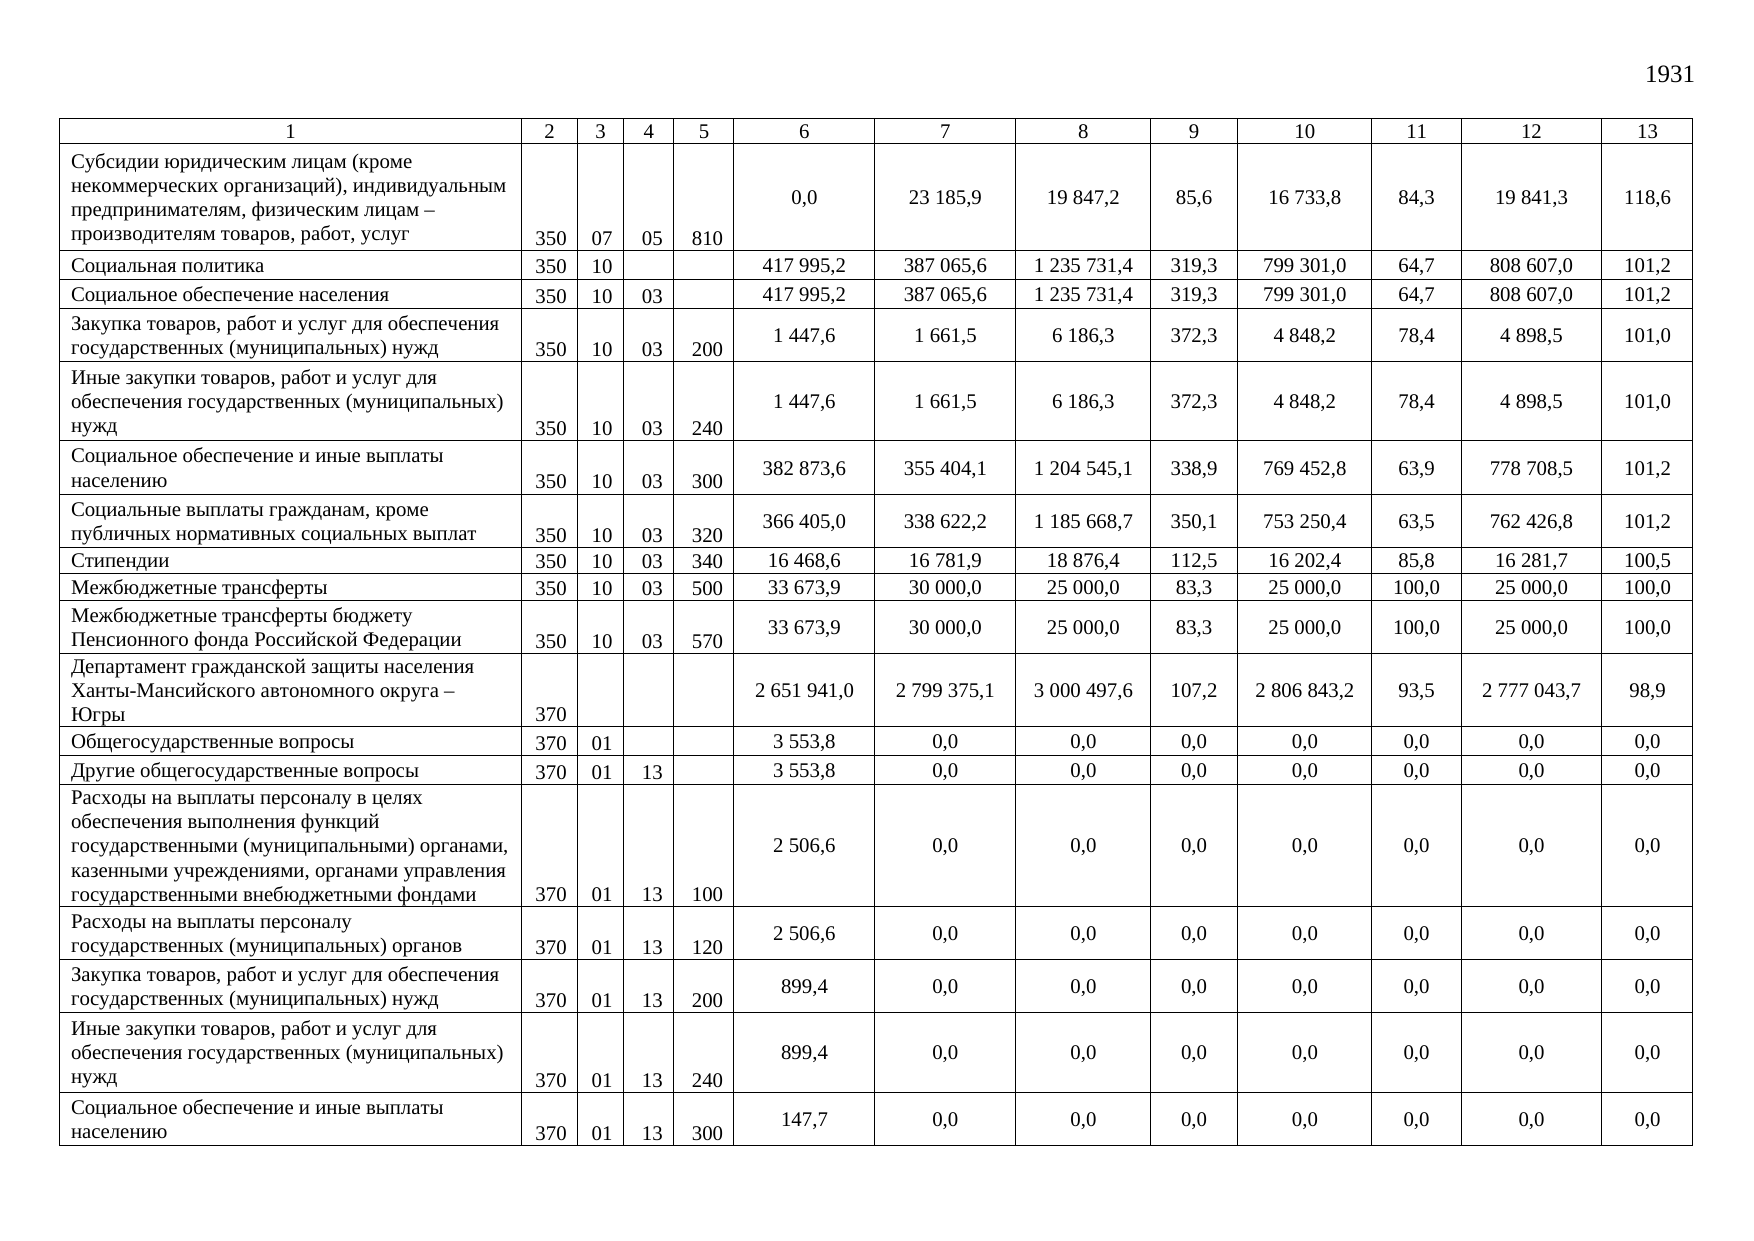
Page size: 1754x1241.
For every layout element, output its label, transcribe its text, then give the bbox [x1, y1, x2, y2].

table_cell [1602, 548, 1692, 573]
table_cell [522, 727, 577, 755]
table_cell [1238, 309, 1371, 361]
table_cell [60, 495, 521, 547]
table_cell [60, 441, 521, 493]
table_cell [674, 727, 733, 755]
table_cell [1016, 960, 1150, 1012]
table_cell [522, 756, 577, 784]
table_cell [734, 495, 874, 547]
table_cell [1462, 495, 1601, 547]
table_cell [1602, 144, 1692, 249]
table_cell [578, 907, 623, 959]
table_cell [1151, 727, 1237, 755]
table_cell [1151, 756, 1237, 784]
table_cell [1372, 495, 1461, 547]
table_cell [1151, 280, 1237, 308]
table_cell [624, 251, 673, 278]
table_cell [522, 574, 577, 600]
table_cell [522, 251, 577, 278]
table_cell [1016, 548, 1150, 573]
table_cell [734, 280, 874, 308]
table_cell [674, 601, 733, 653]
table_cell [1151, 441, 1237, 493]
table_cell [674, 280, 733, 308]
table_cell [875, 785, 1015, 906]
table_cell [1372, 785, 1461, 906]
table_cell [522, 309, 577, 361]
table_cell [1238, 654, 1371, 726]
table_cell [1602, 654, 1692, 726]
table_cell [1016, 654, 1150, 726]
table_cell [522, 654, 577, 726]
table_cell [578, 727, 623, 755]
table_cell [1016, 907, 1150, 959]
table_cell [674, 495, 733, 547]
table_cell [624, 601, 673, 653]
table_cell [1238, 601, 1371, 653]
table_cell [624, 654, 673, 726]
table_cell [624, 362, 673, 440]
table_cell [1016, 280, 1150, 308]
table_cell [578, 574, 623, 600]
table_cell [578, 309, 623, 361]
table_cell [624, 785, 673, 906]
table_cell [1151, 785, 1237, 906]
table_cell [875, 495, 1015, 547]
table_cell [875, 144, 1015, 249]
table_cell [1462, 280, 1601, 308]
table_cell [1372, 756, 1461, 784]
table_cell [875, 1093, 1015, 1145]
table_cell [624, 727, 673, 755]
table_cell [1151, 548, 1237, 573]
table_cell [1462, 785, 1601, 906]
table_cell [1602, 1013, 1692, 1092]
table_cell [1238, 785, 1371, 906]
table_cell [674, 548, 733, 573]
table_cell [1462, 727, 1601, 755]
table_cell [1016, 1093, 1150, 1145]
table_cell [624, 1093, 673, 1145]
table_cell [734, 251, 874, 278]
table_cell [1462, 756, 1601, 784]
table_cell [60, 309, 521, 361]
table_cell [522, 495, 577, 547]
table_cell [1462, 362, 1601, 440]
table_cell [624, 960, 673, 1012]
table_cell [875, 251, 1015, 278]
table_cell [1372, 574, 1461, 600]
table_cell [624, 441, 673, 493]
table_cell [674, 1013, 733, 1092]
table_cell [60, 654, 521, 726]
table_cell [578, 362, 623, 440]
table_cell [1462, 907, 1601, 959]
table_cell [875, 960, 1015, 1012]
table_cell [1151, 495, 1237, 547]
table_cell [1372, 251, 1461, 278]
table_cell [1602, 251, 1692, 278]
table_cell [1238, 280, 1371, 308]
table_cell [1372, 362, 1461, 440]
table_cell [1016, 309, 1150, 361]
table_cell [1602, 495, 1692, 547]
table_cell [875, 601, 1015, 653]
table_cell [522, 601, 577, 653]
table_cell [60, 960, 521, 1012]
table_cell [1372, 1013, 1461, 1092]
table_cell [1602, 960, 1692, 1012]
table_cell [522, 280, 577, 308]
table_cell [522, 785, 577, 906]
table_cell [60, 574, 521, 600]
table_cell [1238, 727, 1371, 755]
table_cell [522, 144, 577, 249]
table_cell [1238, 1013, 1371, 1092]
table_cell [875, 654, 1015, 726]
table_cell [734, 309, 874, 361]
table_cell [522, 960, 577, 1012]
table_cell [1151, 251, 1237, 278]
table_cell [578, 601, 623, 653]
table_header 7 [875, 119, 1015, 143]
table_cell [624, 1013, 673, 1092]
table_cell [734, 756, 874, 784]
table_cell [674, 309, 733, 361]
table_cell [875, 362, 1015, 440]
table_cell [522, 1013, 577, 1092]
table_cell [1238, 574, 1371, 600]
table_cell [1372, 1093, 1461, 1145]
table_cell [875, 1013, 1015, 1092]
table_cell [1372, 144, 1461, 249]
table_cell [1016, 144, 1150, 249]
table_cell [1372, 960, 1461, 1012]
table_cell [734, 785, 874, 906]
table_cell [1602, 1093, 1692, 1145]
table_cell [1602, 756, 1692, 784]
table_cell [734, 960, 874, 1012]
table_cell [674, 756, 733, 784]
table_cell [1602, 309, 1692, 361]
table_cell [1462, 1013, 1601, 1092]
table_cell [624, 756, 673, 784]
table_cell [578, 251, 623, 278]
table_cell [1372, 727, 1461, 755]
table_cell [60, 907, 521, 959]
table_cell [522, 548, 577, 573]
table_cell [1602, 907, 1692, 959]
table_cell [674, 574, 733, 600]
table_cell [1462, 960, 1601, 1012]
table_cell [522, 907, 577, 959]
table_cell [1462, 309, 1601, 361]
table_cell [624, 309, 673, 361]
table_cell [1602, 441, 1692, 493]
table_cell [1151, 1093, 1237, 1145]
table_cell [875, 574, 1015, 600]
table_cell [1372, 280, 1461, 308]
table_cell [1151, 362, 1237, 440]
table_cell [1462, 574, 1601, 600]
table_header 2 [522, 119, 577, 143]
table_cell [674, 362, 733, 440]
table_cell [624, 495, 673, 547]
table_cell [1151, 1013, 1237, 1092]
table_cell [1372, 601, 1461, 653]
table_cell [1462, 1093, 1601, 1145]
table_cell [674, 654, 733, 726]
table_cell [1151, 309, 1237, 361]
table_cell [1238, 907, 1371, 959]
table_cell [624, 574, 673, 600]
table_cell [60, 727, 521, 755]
table_header 8 [1016, 119, 1150, 143]
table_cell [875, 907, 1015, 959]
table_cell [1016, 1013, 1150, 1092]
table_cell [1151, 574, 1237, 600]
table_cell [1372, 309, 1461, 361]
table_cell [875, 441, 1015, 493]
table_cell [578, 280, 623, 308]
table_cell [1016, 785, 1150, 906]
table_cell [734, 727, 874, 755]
table_header 13 [1602, 119, 1692, 143]
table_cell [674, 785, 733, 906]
table_header 9 [1151, 119, 1237, 143]
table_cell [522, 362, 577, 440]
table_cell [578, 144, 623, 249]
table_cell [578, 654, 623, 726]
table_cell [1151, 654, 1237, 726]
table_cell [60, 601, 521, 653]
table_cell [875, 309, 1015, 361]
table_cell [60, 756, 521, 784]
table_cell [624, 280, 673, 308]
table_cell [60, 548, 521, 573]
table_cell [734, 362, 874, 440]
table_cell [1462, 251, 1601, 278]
table_header 1 [60, 119, 521, 143]
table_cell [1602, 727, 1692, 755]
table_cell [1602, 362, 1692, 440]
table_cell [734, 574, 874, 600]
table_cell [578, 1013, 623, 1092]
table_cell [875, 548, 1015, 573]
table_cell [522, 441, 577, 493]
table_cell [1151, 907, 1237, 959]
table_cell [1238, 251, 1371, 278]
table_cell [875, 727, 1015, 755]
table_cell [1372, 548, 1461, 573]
table_header 5 [674, 119, 733, 143]
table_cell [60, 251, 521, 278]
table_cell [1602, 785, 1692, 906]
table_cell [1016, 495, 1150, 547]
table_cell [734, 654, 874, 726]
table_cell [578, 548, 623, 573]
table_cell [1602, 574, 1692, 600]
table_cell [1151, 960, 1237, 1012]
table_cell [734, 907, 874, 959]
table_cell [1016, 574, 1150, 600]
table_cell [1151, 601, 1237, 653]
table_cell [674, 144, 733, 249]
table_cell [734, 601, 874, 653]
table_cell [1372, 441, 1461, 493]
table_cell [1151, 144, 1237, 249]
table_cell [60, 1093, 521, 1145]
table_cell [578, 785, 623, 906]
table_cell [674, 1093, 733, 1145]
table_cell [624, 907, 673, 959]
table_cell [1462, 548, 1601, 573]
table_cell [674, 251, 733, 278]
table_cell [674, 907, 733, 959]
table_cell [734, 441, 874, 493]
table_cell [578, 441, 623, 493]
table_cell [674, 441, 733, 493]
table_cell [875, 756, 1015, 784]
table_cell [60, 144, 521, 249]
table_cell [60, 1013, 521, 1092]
table_header 3 [578, 119, 623, 143]
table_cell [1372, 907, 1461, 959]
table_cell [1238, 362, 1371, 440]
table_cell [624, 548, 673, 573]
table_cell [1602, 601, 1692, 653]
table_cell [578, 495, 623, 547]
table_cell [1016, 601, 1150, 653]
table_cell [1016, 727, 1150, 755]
table_header 12 [1462, 119, 1601, 143]
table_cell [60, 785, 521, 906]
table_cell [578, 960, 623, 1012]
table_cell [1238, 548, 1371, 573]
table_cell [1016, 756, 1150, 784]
table_header 6 [734, 119, 874, 143]
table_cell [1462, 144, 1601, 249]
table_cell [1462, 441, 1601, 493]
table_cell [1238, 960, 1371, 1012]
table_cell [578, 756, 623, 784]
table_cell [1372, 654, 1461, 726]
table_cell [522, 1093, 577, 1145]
table_header 4 [624, 119, 673, 143]
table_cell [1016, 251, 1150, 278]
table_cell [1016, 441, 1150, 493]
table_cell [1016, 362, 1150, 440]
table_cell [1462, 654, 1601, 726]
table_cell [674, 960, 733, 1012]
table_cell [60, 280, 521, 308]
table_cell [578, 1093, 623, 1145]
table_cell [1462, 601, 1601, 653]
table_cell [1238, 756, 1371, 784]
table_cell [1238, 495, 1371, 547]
table_header 10 [1238, 119, 1371, 143]
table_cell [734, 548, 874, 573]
table_header 11 [1372, 119, 1461, 143]
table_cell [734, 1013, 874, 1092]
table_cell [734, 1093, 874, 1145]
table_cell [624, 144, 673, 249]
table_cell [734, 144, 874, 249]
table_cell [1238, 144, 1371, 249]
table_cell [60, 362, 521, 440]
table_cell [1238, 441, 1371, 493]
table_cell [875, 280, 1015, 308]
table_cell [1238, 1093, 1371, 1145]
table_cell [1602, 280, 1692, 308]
